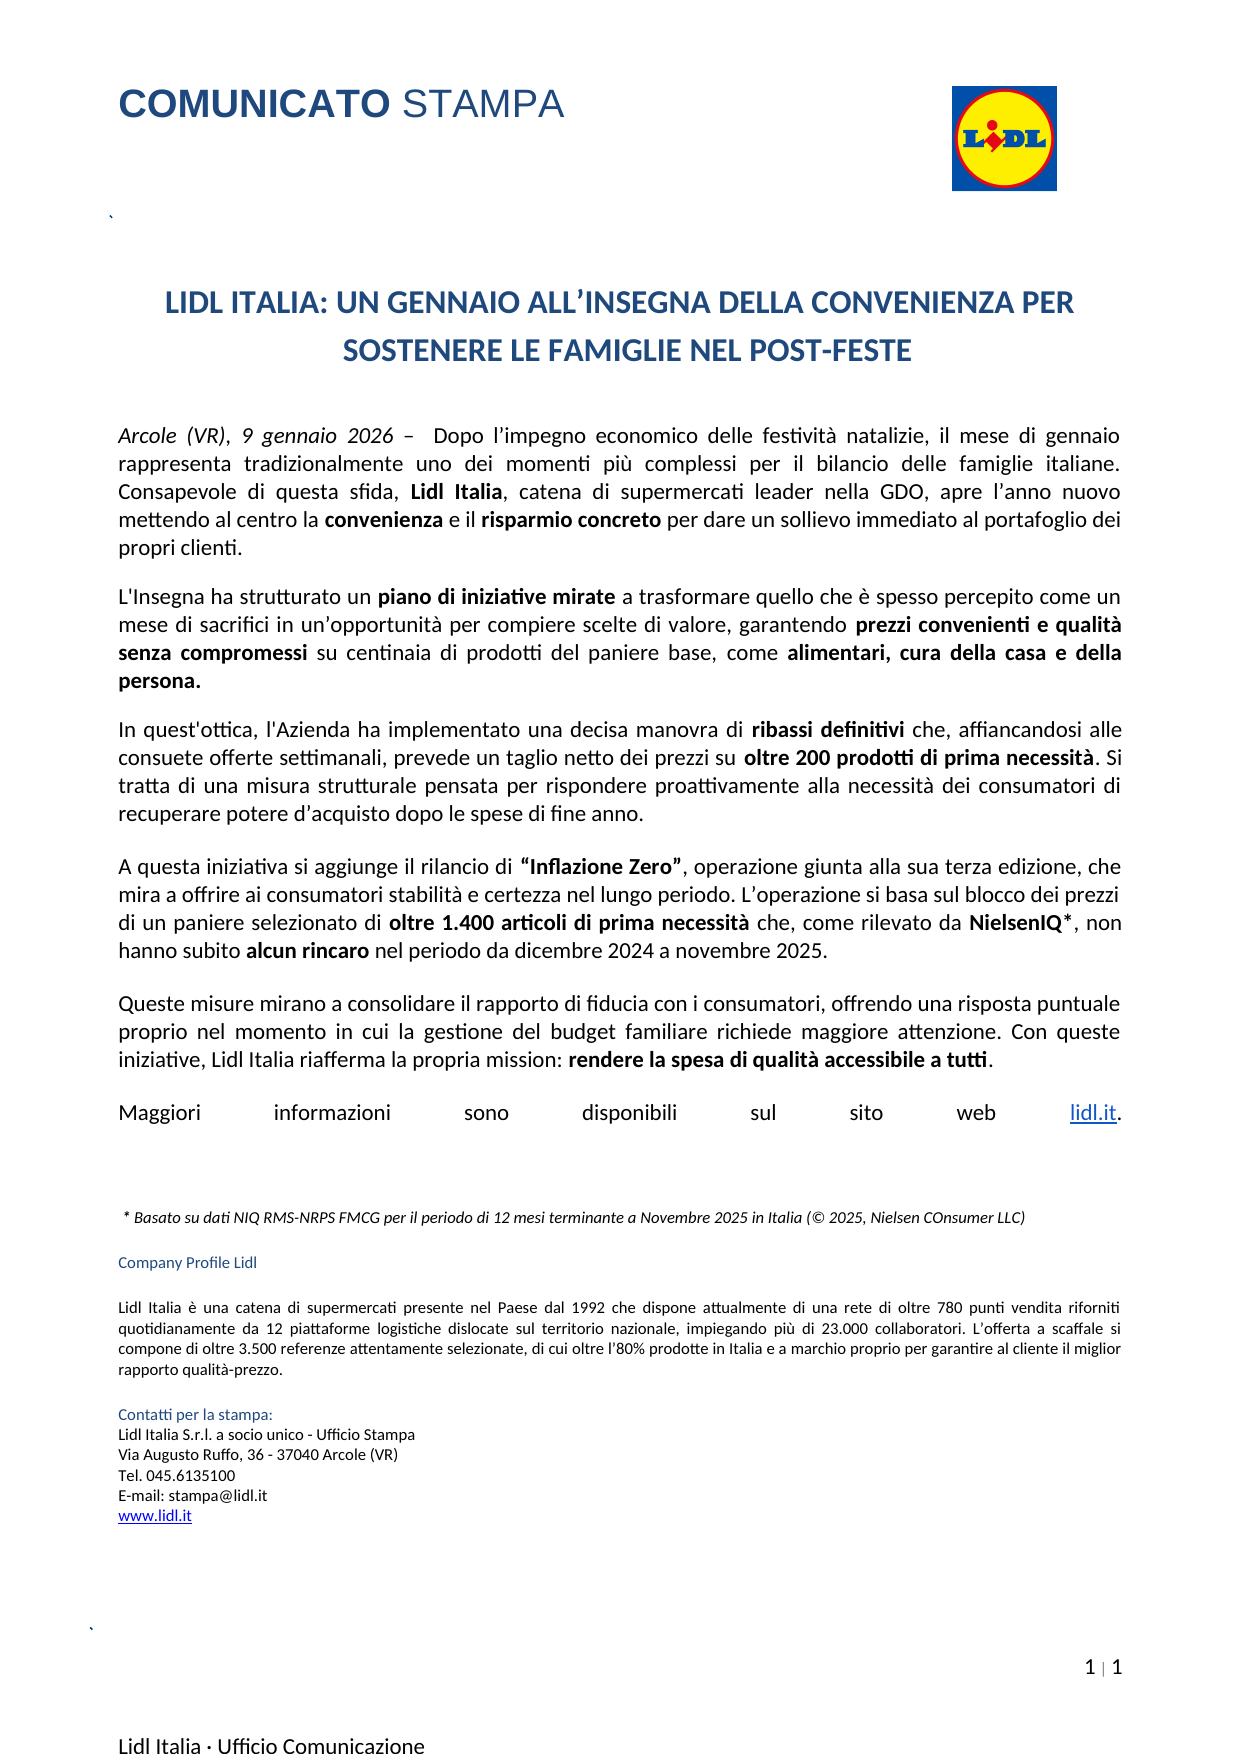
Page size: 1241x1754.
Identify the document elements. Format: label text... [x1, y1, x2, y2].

text Lidl Italia è una catena di supermercati presente nel Paese dal 1992 che dispone attualmente di una rete di oltre 780 punti vendita riforniti quotidianamente da 12 piattaforme logistiche dislocate sul territorio nazionale, impiegando più di 23.000 collaboratori. L’offerta a scaffale si compone di oltre 3.500 referenze attentamente selezionate, di cui oltre l’80% prodotte in Italia e a marchio proprio per garantire al cliente il miglior rapporto qualità-prezzo. [118, 1298, 1122, 1379]
text Via Augusto Ruffo, 36 - 37040 Arcole (VR) [118, 1445, 1122, 1465]
text * Basato su dati NIQ RMS-NRPS FMCG per il periodo di 12 mesi terminante a Novembre 2025 in Italia (© 2025, Nielsen COnsumer LLC) [118, 1207, 1122, 1227]
text Lidl Italia S.r.l. a socio unico - Ufficio Stampa [118, 1424, 1122, 1445]
text www.lidl.it [118, 1506, 1122, 1526]
text A questa iniziativa si aggiunge il rilancio di “Inflazione Zero”, operazione giunta alla sua terza edizione, che mira a offrire ai consumatori stabilità e certezza nel lungo periodo. L’operazione si basa sul blocco dei prezzi di un paniere selezionato di oltre 1.400 articoli di prima necessità che, come rilevato da NielsenIQ*, non hanno subito alcun rincaro nel periodo da dicembre 2024 a novembre 2025. [118, 852, 1122, 964]
text Maggiori informazioni sono disponibili sul sito web lidl.it. [118, 1098, 1122, 1182]
text Arcole (VR), 9 gennaio 2026 – Dopo l’impegno economico delle festività natalizie, il mese di gennaio rappresenta tradizionalmente uno dei momenti più complessi per il bilancio delle famiglie italiane. Consapevole di questa sfida, Lidl Italia, catena di supermercati leader nella GDO, apre l’anno nuovo mettendo al centro la convenienza e il risparmio concreto per dare un sollievo immediato al portafoglio dei propri clienti. [118, 421, 1122, 561]
text E-mail: stampa@lidl.it [118, 1485, 1122, 1506]
picture [951, 86, 1058, 192]
text L'Insegna ha strutturato un piano di iniziative mirate a trasformare quello che è spesso percepito come un mese di sacrifici in un’opportunità per compiere scelte di valore, garantendo prezzi convenienti e qualità senza compromessi su centinaia di prodotti del paniere base, come alimentari, cura della casa e della persona. [118, 582, 1122, 694]
text Contatti per la stampa: [118, 1404, 1122, 1424]
text In quest'ottica, l'Azienda ha implementato una decisa manovra di ribassi definitivi che, affiancandosi alle consuete offerte settimanali, prevede un taglio netto dei prezzi su oltre 200 prodotti di prima necessità. Si tratta di una misura strutturale pensata per rispondere proattivamente alla necessità dei consumatori di recuperare potere d’acquisto dopo le spese di fine anno. [118, 715, 1122, 827]
text LIDL ITALIA: UN GENNAIO ALL’INSEGNA DELLA CONVENIENZA PER SOSTENERE LE FAMIGLIE NEL POST-FESTE [118, 281, 1122, 370]
text Tel. 045.6135100 [118, 1465, 1122, 1485]
text Queste misure mirano a consolidare il rapporto di fiducia con i consumatori, offrendo una risposta puntuale proprio nel momento in cui la gestione del budget familiare richiede maggiore attenzione. Con queste iniziative, Lidl Italia riafferma la propria mission: rendere la spesa di qualità accessibile a tutti. [118, 989, 1122, 1073]
text Company Profile Lidl [118, 1252, 1122, 1273]
